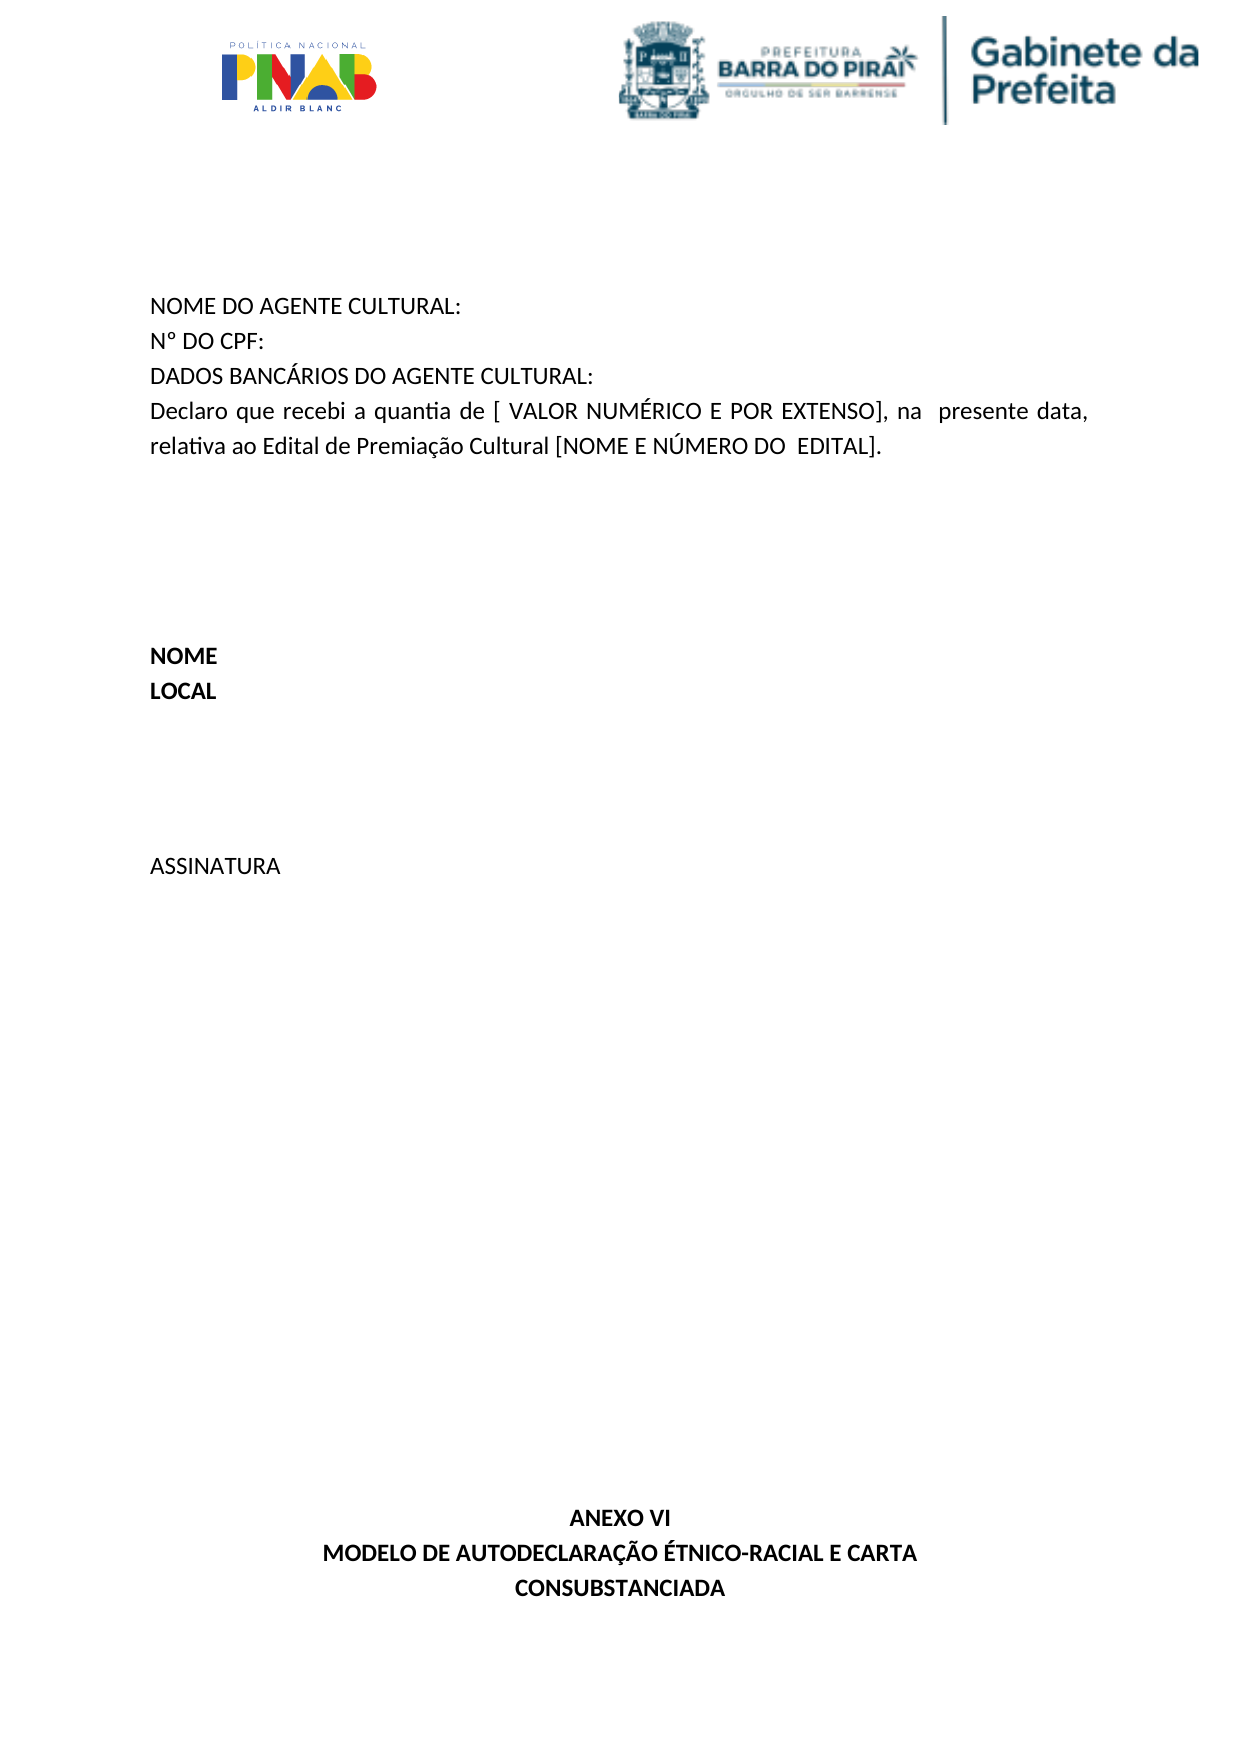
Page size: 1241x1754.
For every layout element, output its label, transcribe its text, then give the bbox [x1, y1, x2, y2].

picture [196, 18, 402, 122]
picture [618, 16, 1199, 125]
text NOME DO AGENTE CULTURAL: [150, 290, 1090, 321]
text DADOS BANCÁRIOS DO AGENTE CULTURAL: [150, 360, 1090, 391]
text CONSUBSTANCIADA [150, 1572, 1090, 1603]
text ASSINATURA [150, 850, 1090, 881]
text LOCAL [150, 675, 1090, 706]
text NOME [150, 640, 1090, 671]
text Declaro que recebi a quantia de [ VALOR NUMÉRICO E POR EXTENSO], na presente data, relativa ao Edital de Premiação Cultural [NOME E NÚMERO DO EDITAL]. [150, 395, 1090, 461]
text Nº DO CPF: [150, 325, 1090, 356]
text MODELO DE AUTODECLARAÇÃO ÉTNICO-RACIAL E CARTA [150, 1537, 1090, 1568]
text ANEXO VI [150, 1502, 1090, 1533]
